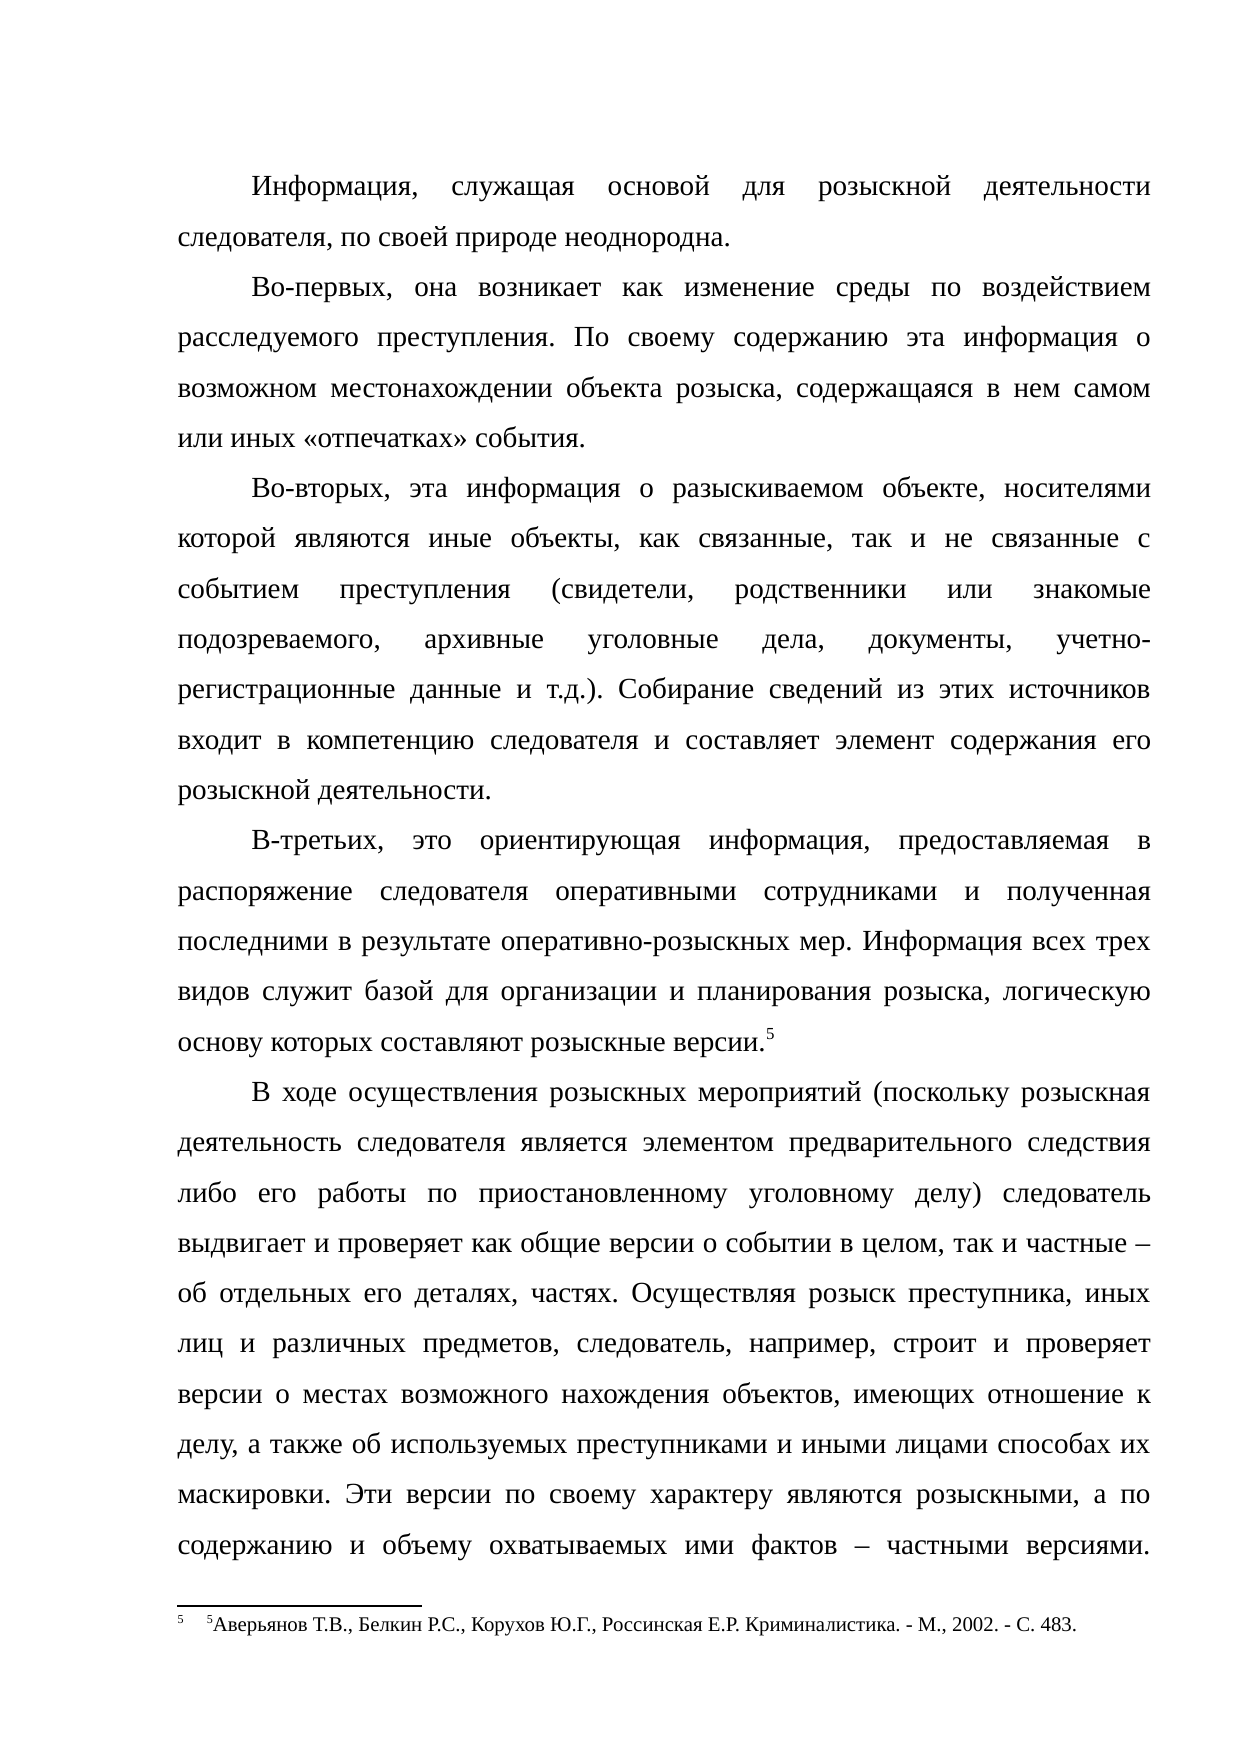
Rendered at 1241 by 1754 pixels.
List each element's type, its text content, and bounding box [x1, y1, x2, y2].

text Информация, служащая основой для розыскной деятельности следователя, по своей природе неоднородна. [177, 168, 1152, 252]
text Во-первых, она возникает как изменение среды по воздействием расследуемого преступления. По своему содержанию эта информация о возможном местонахождении объекта розыска, содержащаяся в нем самом или иных «отпечатках» события. [177, 269, 1152, 453]
text Во-вторых, эта информация о разыскиваемом объекте, носителями которой являются иные объекты, как связанные, так и не связанные с событием преступления (свидетели, родственники или знакомые подозреваемого, архивные уголовные дела, документы, учетно-регистрационные данные и т.д.). Собирание сведений из этих источников входит в компетенцию следователя и составляет элемент содержания его розыскной деятельности. [177, 470, 1152, 806]
text В-третьих, это ориентирующая информация, предоставляемая в распоряжение следователя оперативными сотрудниками и полученная последними в результате оперативно-розыскных мер. Информация всех трех видов служит базой для организации и планирования розыска, логическую основу которых составляют розыскные версии.5 [177, 822, 1152, 1057]
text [177, 1074, 1152, 1560]
